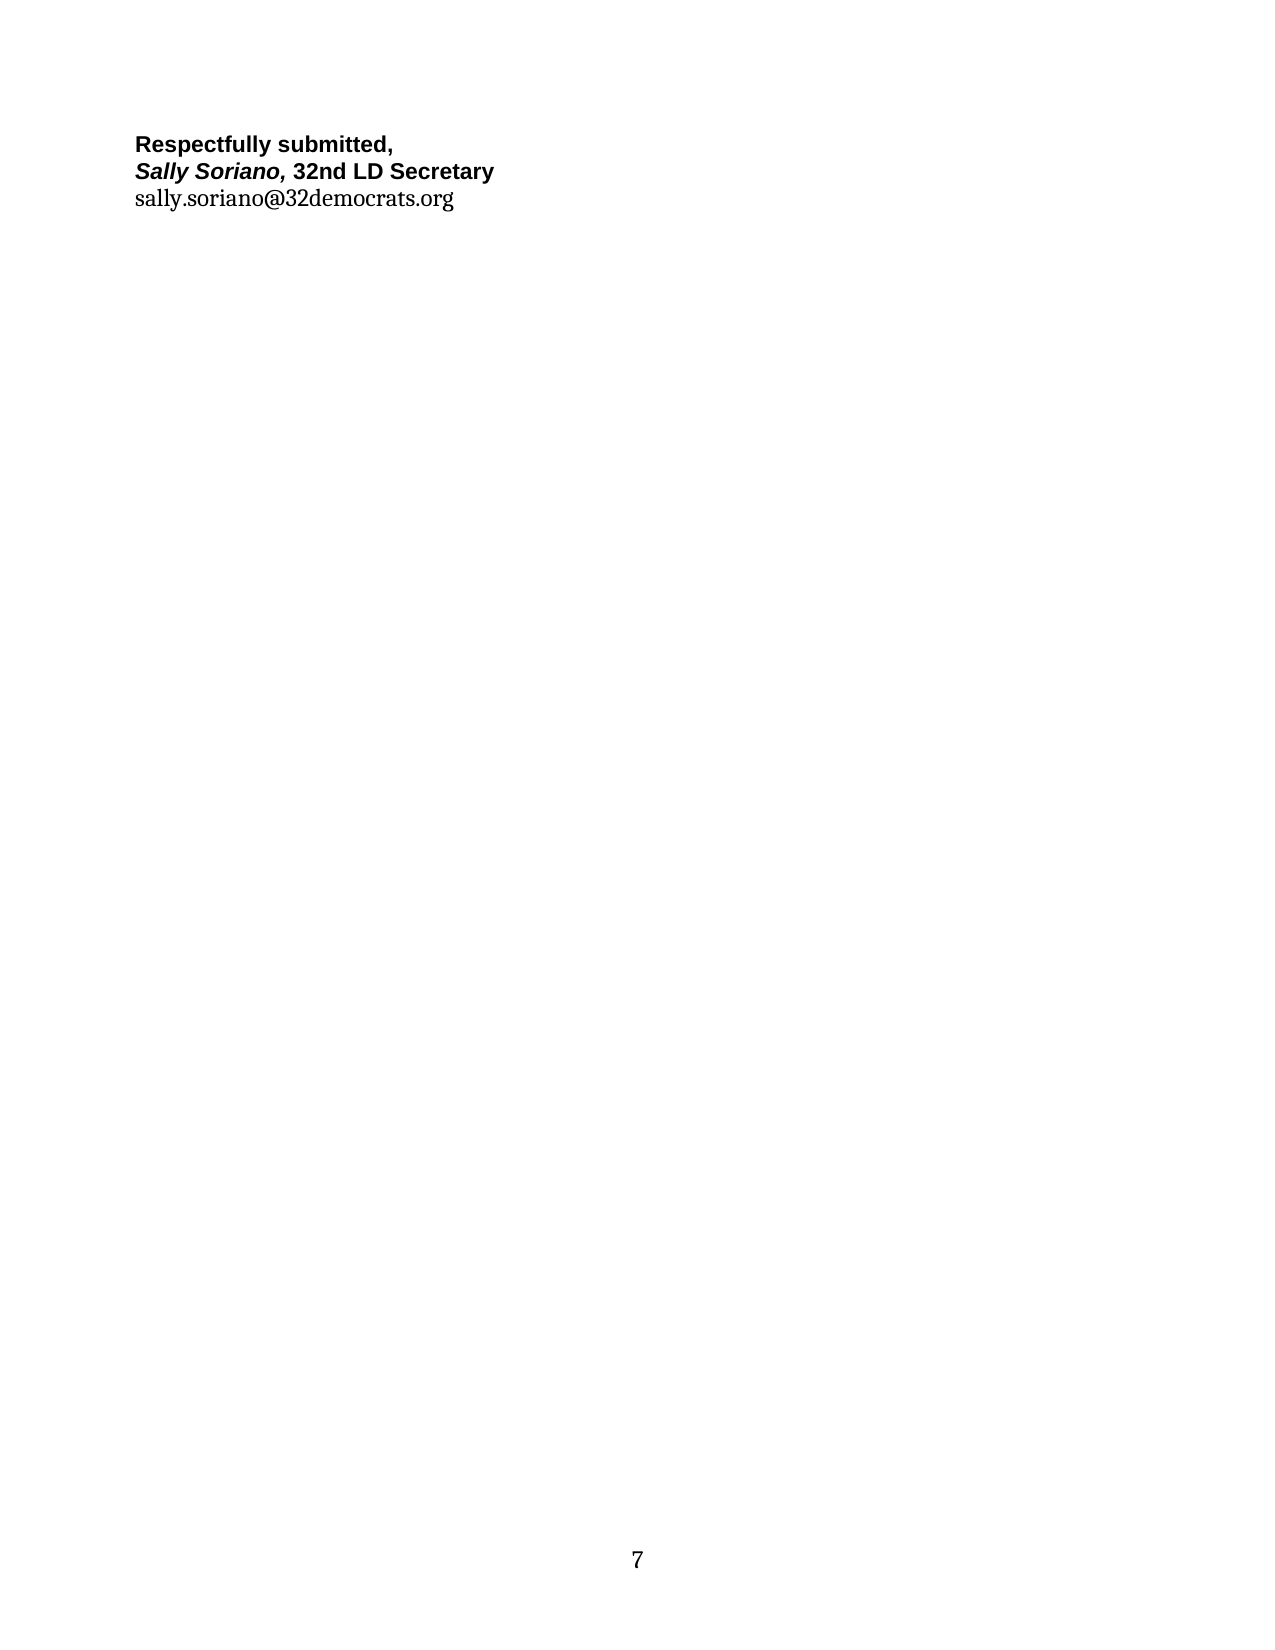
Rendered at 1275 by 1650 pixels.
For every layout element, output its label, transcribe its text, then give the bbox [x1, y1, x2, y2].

text Respectfully submitted, [135, 131, 1140, 158]
text sally.soriano@32democrats.org [135, 184, 1140, 213]
text Sally Soriano, 32nd LD Secretary [135, 158, 1140, 184]
